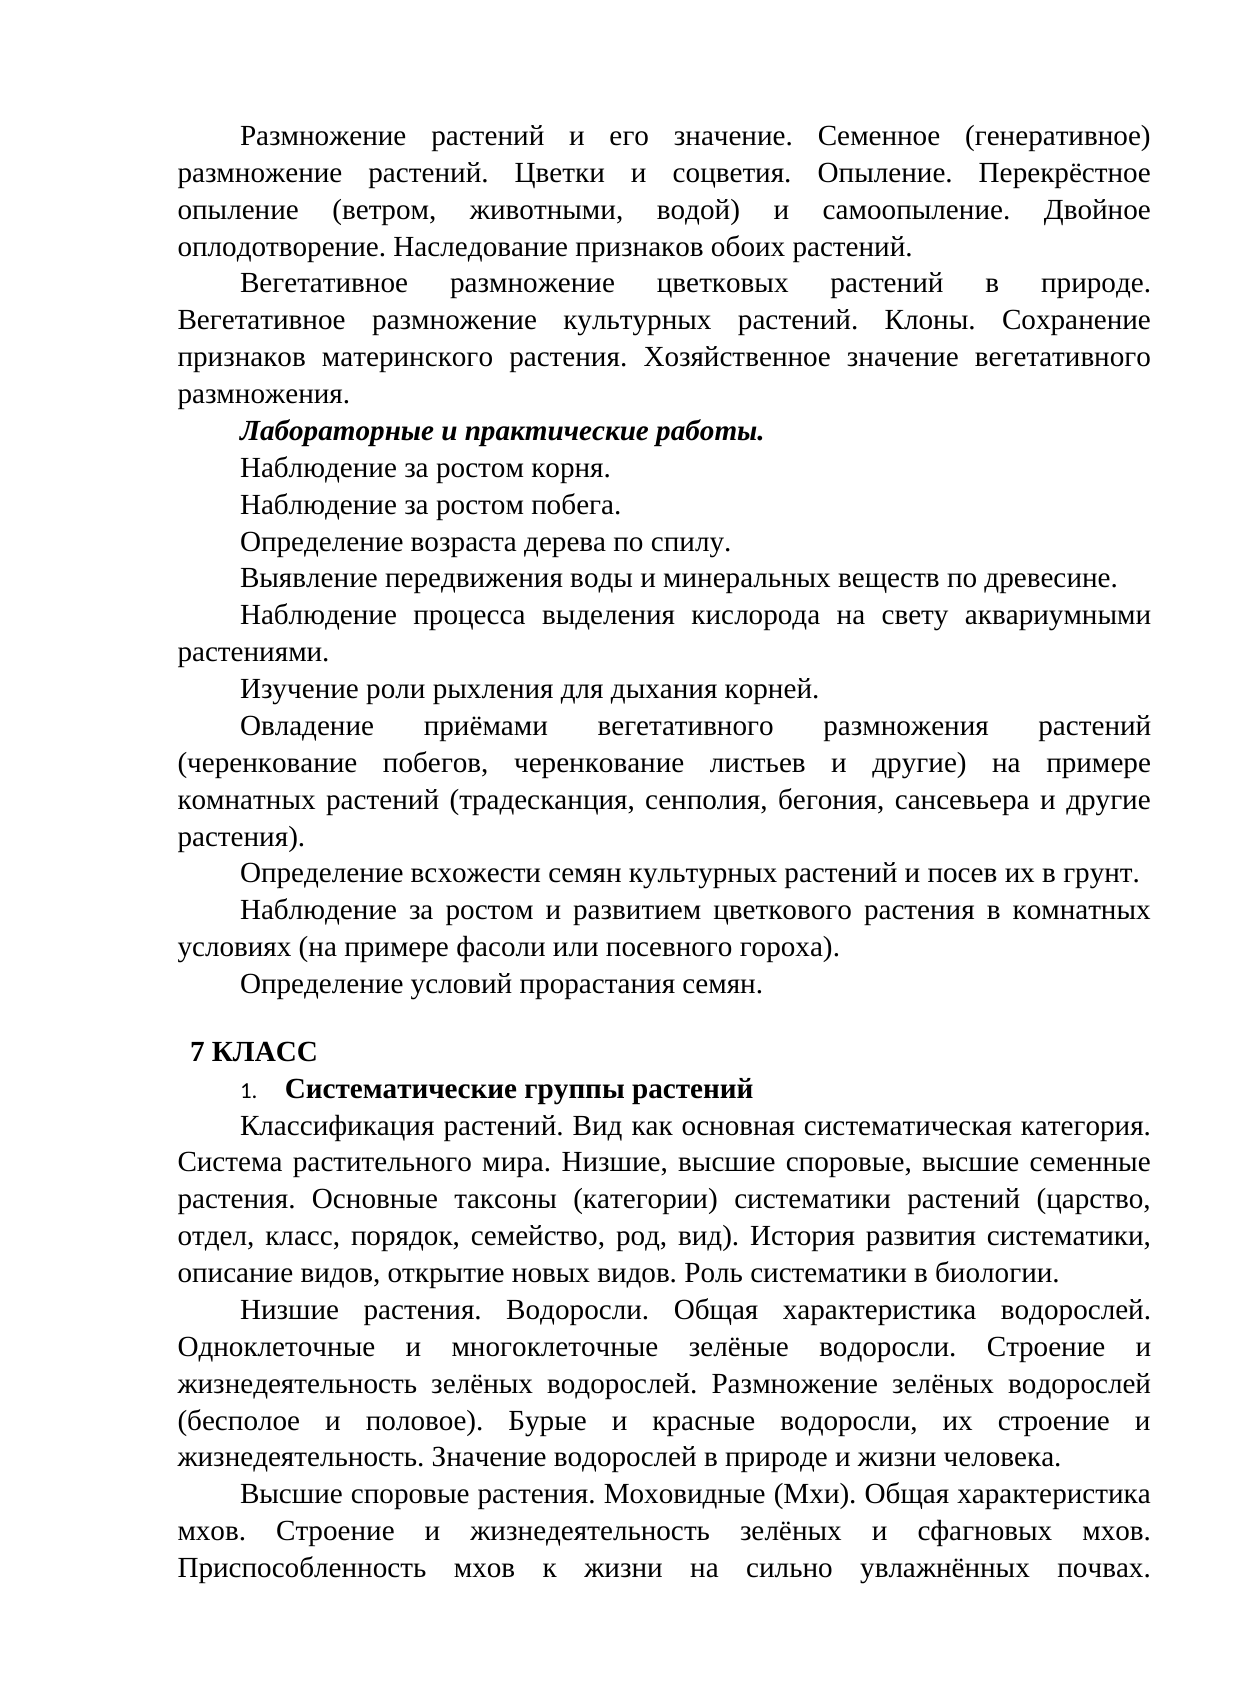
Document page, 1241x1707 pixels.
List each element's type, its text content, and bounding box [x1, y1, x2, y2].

text Наблюдение за ростом корня. [177, 450, 1152, 483]
text Выявление передвижения воды и минеральных веществ по древесине. [177, 561, 1152, 594]
text Наблюдение за ростом побега. [177, 487, 1152, 520]
text Овладение приёмами вегетативного размножения растений (черенкование побегов, черенкование листьев и другие) на примере комнатных растений (традесканция, сенполия, бегония, сансевьера и другие растения). [177, 708, 1152, 852]
text Определение условий прорастания семян. [177, 966, 1152, 1000]
text Определение всхожести семян культурных растений и посев их в грунт. [177, 856, 1152, 889]
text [177, 1476, 1152, 1584]
text Наблюдение за ростом и развитием цветкового растения в комнатных условиях (на примере фасоли или посевного гороха). [177, 892, 1152, 963]
text Наблюдение процесса выделения кислорода на свету аквариумными растениями. [177, 597, 1152, 668]
text Размножение растений и его значение. Семенное (генеративное) размножение растений. Цветки и соцветия. Опыление. Перекрёстное опыление (ветром, животными, водой) и самоопыление. Двойное оплодотворение. Наследование признаков обоих растений. [177, 118, 1152, 262]
text Низшие растения. Водоросли. Общая характеристика водорослей. Одноклеточные и многоклеточные зелёные водоросли. Строение и жизнедеятельность зелёных водорослей. Размножение зелёных водорослей (бесполое и половое). Бурые и красные водоросли, их строение и жизнедеятельность. Значение водорослей в природе и жизни человека. [177, 1292, 1152, 1473]
list Систематические группы растений [240, 1071, 1152, 1104]
text Определение возраста дерева по спилу. [177, 524, 1152, 557]
text Вегетативное размножение цветковых растений в природе. Вегетативное размножение культурных растений. Клоны. Сохранение признаков материнского растения. Хозяйственное значение вегетативного размножения. [177, 266, 1152, 410]
text Лабораторные и практические работы. [177, 413, 1152, 447]
text Классификация растений. Вид как основная систематическая категория. Система растительного мира. Низшие, высшие споровые, высшие семенные растения. Основные таксоны (категории) систематики растений (царство, отдел, класс, порядок, семейство, род, вид). История развития систематики, описание видов, открытие новых видов. Роль систематики в биологии. [177, 1108, 1152, 1289]
text Изучение роли рыхления для дыхания корней. [177, 671, 1152, 705]
text 7 КЛАСС [190, 1034, 1152, 1067]
